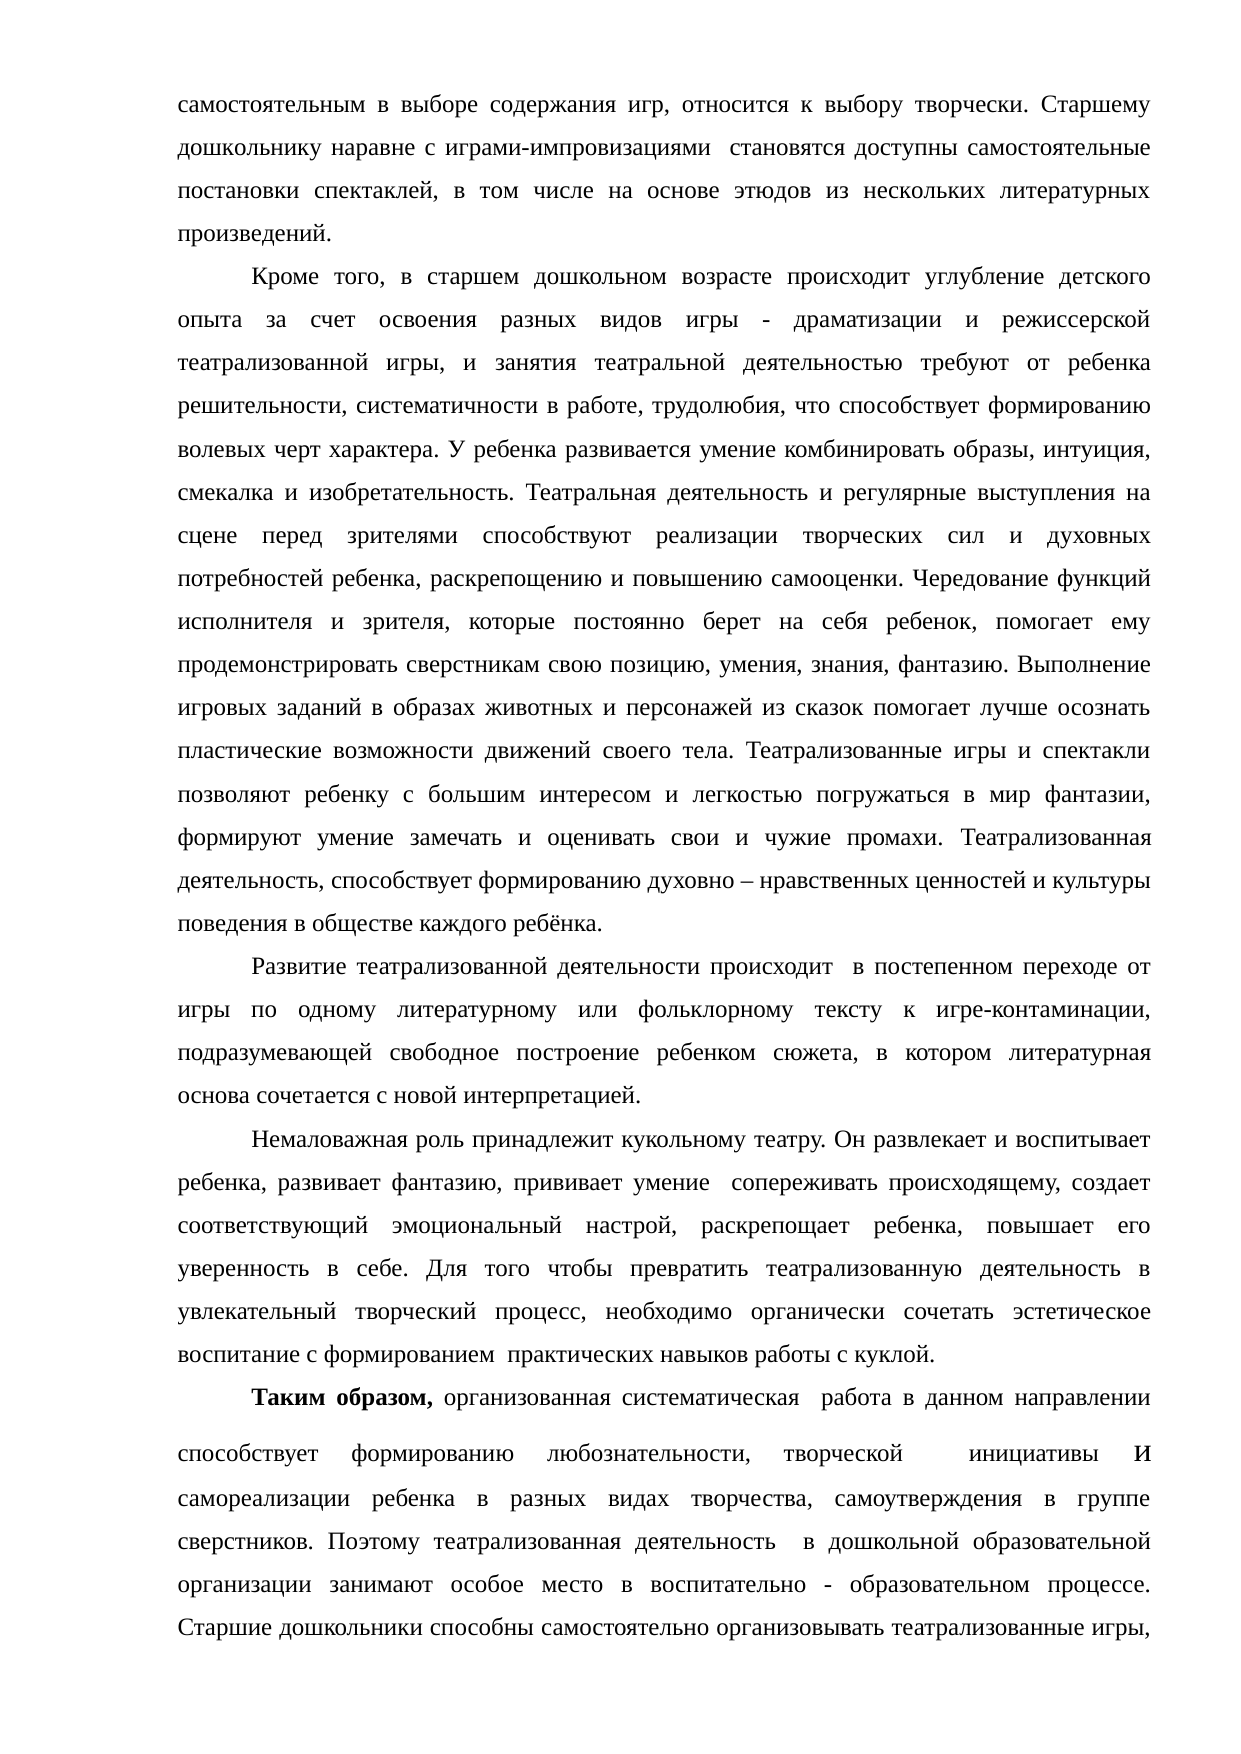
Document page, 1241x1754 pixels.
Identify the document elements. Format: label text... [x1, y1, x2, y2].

text Кроме того, в старшем дошкольном возрасте происходит углубление детского опыта за счет освоения разных видов игры - драматизации и режиссерской театрализованной игры, и занятия театральной деятельностью требуют от ребенка решительности, систематичности в работе, трудолюбия, что способствует формированию волевых черт характера. У ребенка развивается умение комбинировать образы, интуиция, смекалка и изобретательность. Театральная деятельность и регулярные выступления на сцене перед зрителями способствуют реализации творческих сил и духовных потребностей ребенка, раскрепощению и повышению самооценки. Чередование функций исполнителя и зрителя, которые постоянно берет на себя ребенок, помогает ему продемонстрировать сверстникам свою позицию, умения, знания, фантазию. Выполнение игровых заданий в образах животных и персонажей из сказок помогает лучше осознать пластические возможности движений своего тела. Театрализованные игры и спектакли позволяют ребенку с большим интересом и легкостью погружаться в мир фантазии, формируют умение замечать и оценивать свои и чужие промахи. Театрализованная деятельность, способствует формированию духовно – нравственных ценностей и культуры поведения в обществе каждого ребёнка. [177, 261, 1152, 937]
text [177, 1382, 1152, 1641]
text Немаловажная роль принадлежит кукольному театру. Он развлекает и воспитывает ребенка, развивает фантазию, прививает умение сопереживать происходящему, создает соответствующий эмоциональный настрой, раскрепощает ребенка, повышает его уверенность в себе. Для того чтобы превратить театрализованную деятельность в увлекательный творческий процесс, необходимо органически сочетать эстетическое воспитание с формированием практических навыков работы с куклой. [177, 1124, 1152, 1368]
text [177, 89, 1152, 247]
text Развитие театрализованной деятельности происходит в постепенном переходе от игры по одному литературному или фольклорному тексту к игре-контаминации, подразумевающей свободное построение ребенком сюжета, в котором литературная основа сочетается с новой интерпретацией. [177, 951, 1152, 1109]
